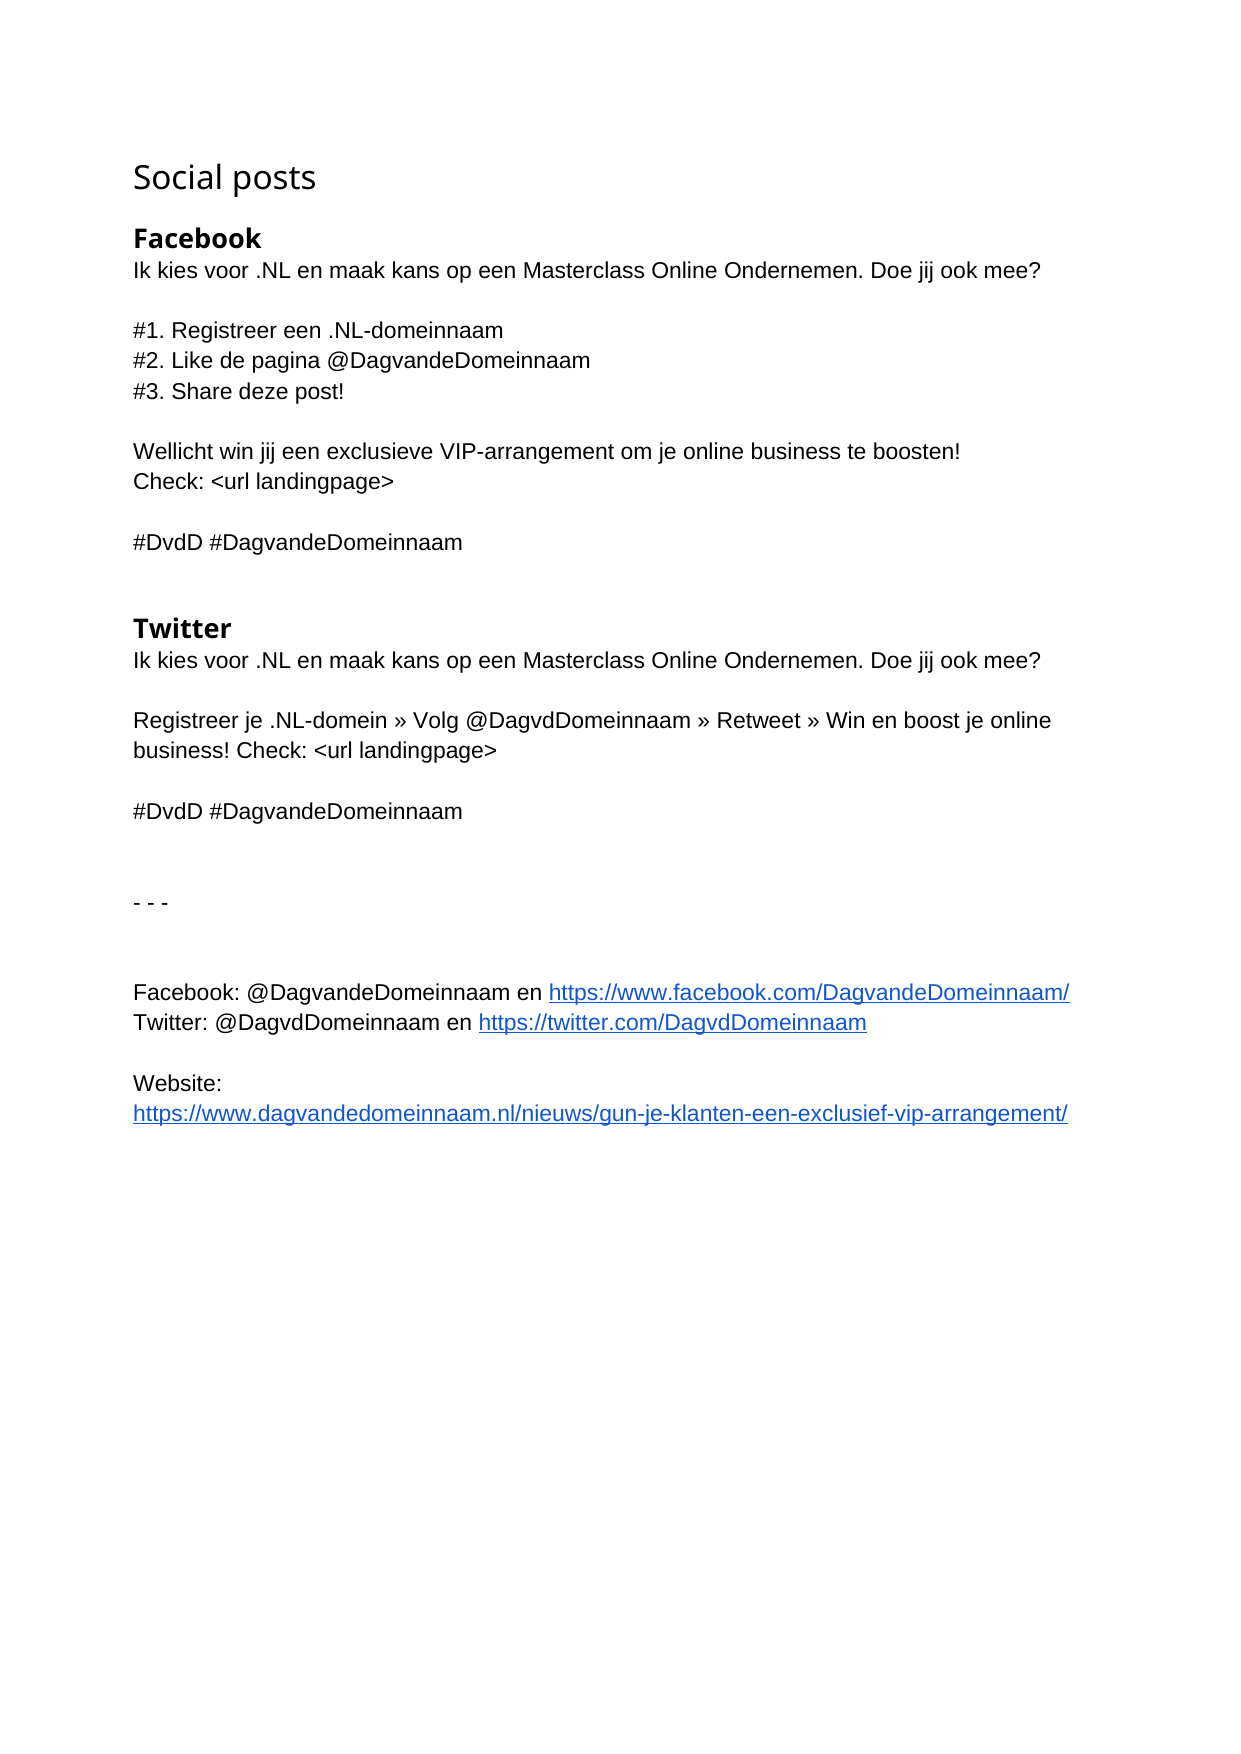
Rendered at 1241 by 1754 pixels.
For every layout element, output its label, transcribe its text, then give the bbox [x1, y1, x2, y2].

text Check: <url landingpage> [133, 468, 1107, 494]
text #3. Share deze post! [133, 378, 1107, 404]
text Facebook: @DagvandeDomeinnaam en https://www.facebook.com/DagvandeDomeinnaam/ [133, 979, 1107, 1005]
subtitle Social posts [133, 154, 1107, 199]
text https://www.dagvandedomeinnaam.nl/nieuws/gun-je-klanten-een-exclusief-vip-arrangement/ [133, 1100, 1107, 1126]
text Registreer je .NL-domein » Volg @DagvdDomeinnaam » Retweet » Win en boost je online business! Check: <url landingpage> [133, 707, 1107, 764]
text #2. Like de pagina @DagvandeDomeinnaam [133, 347, 1107, 374]
text #DvdD #DagvandeDomeinnaam [133, 529, 1107, 555]
text Website: [133, 1070, 1107, 1096]
subtitle Facebook [133, 220, 1107, 257]
text Twitter: @DagvdDomeinnaam en https://twitter.com/DagvdDomeinnaam [133, 1009, 1107, 1036]
text Ik kies voor .NL en maak kans op een Masterclass Online Ondernemen. Doe jij ook mee? [133, 647, 1107, 673]
text - - - [133, 888, 1107, 915]
text #DvdD #DagvandeDomeinnaam [133, 798, 1107, 824]
text Ik kies voor .NL en maak kans op een Masterclass Online Ondernemen. Doe jij ook mee? [133, 257, 1107, 283]
subtitle Twitter [133, 610, 1107, 647]
text Wellicht win jij een exclusieve VIP-arrangement om je online business te boosten! [133, 438, 1107, 464]
text #1. Registreer een .NL-domeinnaam [133, 317, 1107, 343]
